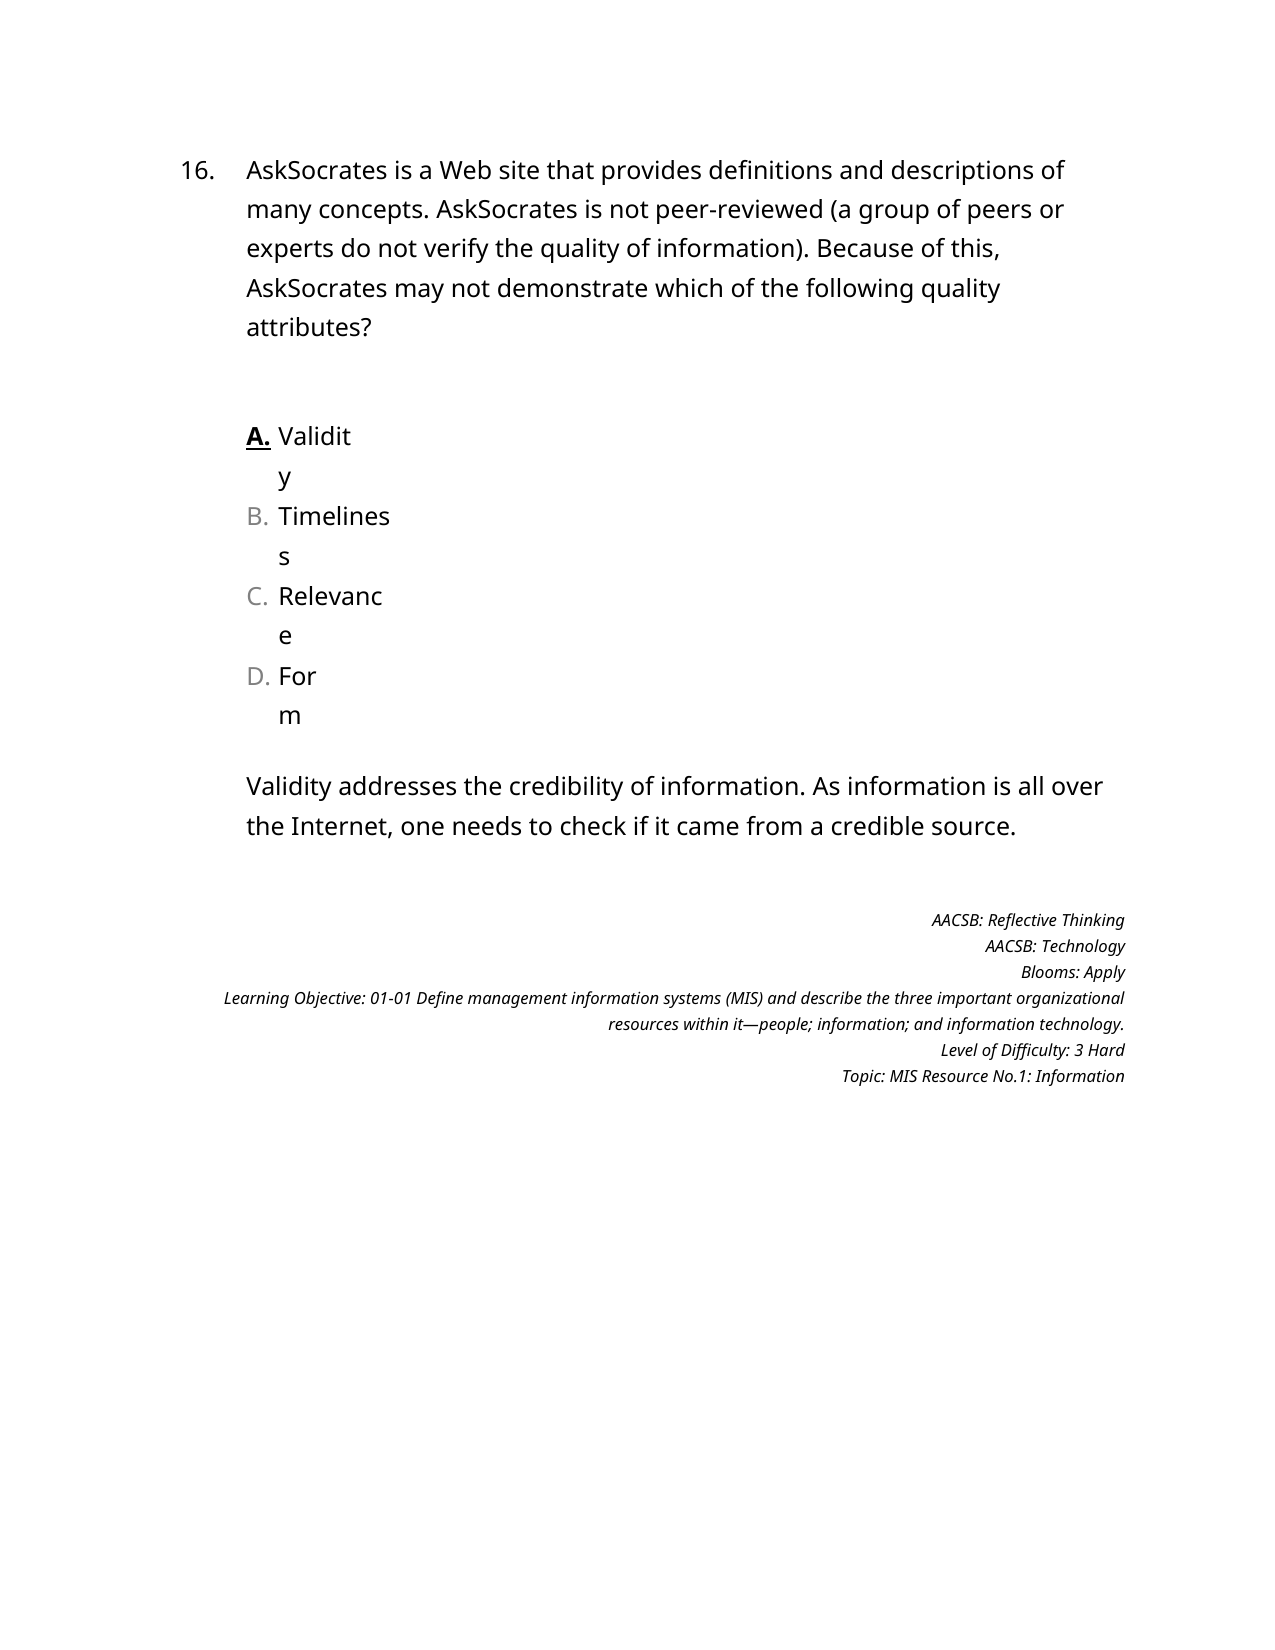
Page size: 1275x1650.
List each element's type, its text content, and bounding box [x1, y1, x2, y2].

table_header AskSocrates is a Web site that provides definitions and descriptions of many concepts. AskSocrates is not peer-reviewed (a group of peers or experts do not verify the quality of information). Because of this, AskSocrates may not demonstrate which of the following quality attributes? Validity addresses the credibility of information. As information is all over the Internet, one needs to check if it came from a credible source. [246, 153, 1125, 879]
table_header 16. [180, 153, 246, 879]
table_header AACSB: Reflective Thinking AACSB: Technology Blooms: Apply Learning Objective: 01-01 Define management information systems (MIS) and describe the three important organizational resources within it—people; information; and information technology. Level of Difficulty: 3 Hard Topic: MIS Resource No.1: Information [180, 909, 1125, 1124]
